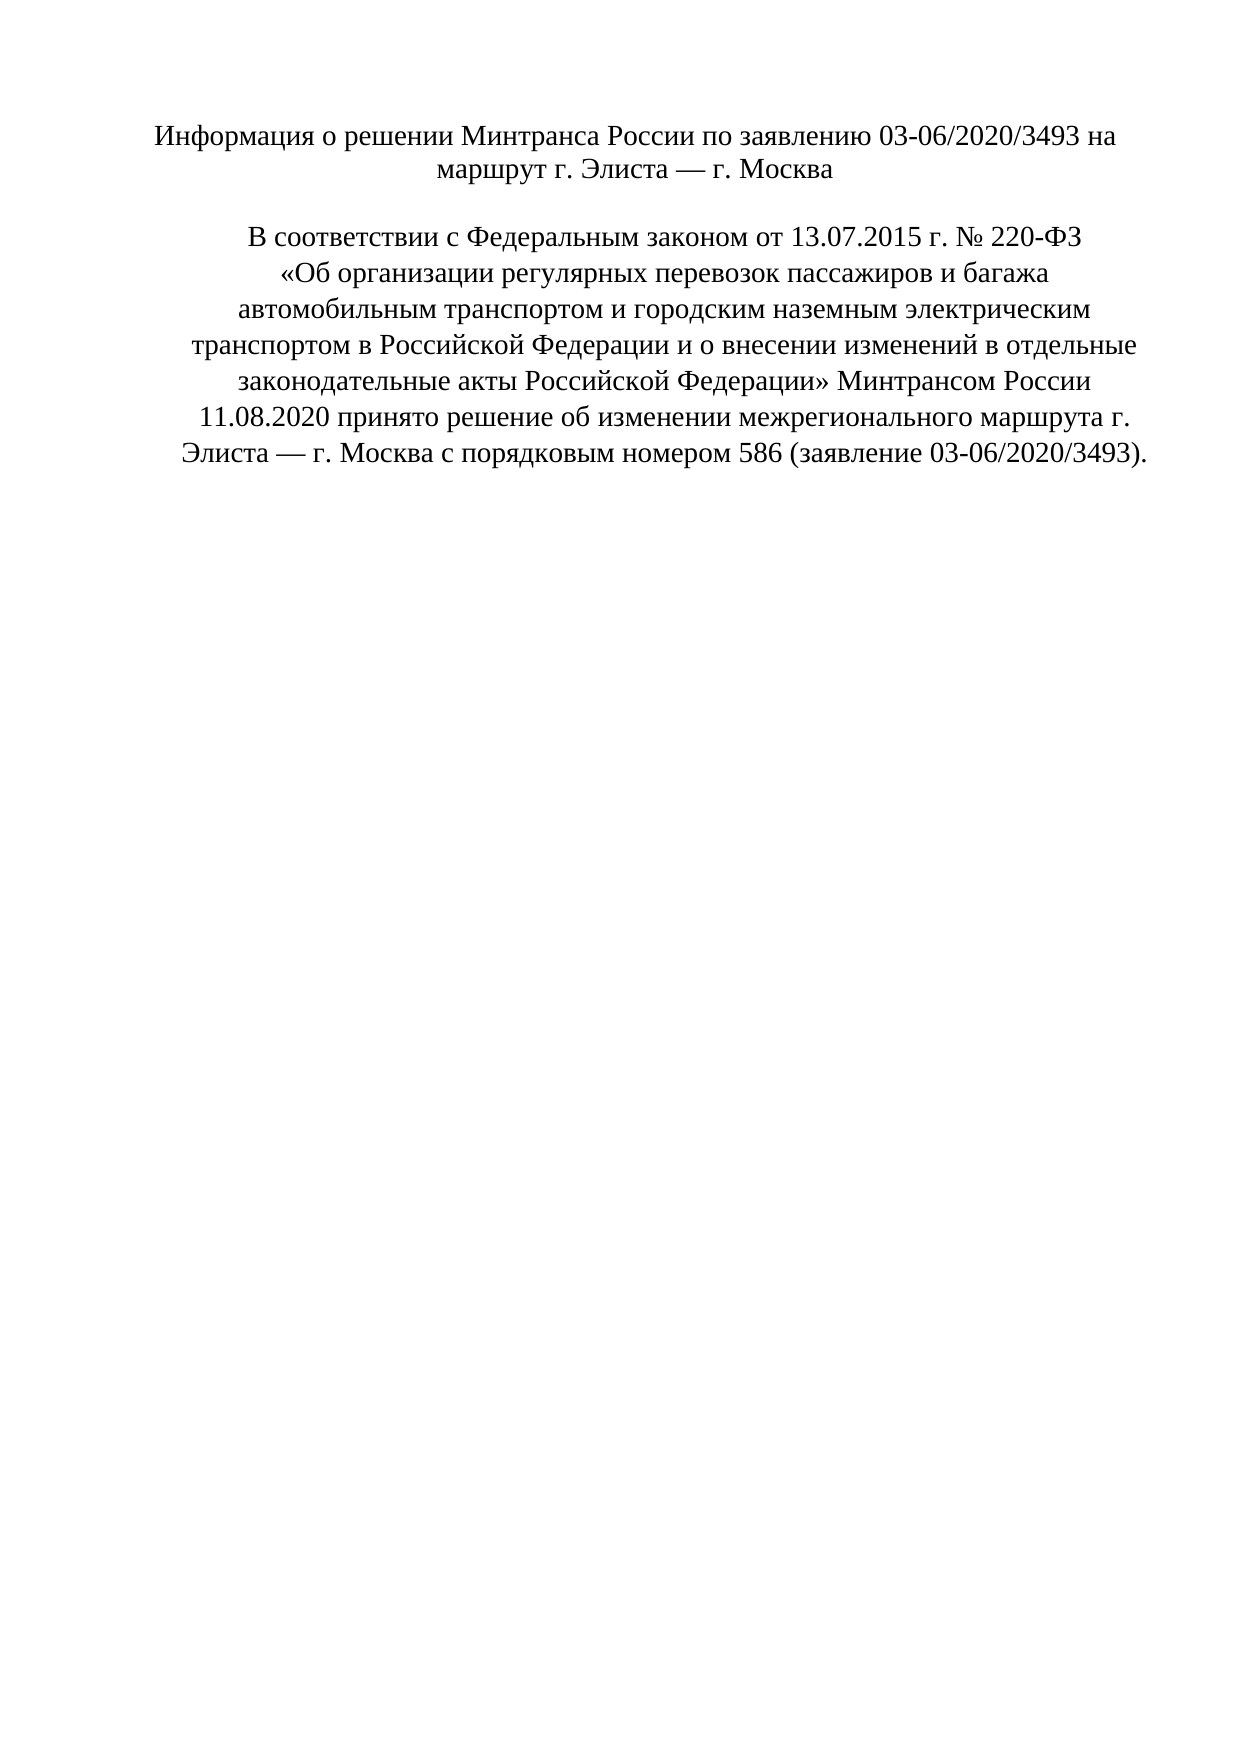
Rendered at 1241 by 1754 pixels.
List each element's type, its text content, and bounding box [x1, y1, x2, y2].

text Информация о решении Минтранса России по заявлению 03-06/2020/3493 на маршрут г. Элиста — г. Москва [118, 118, 1152, 185]
text В соответствии с Федеральным законом от 13.07.2015 г. № 220-ФЗ «Об организации регулярных перевозок пассажиров и багажа автомобильным транспортом и городским наземным электрическим транспортом в Российской Федерации и о внесении изменений в отдельные законодательные акты Российской Федерации» Минтрансом России 11.08.2020 принято решение об изменении межрегионального маршрута г. Элиста — г. Москва с порядковым номером 586 (заявление 03-06/2020/3493). [177, 219, 1152, 469]
